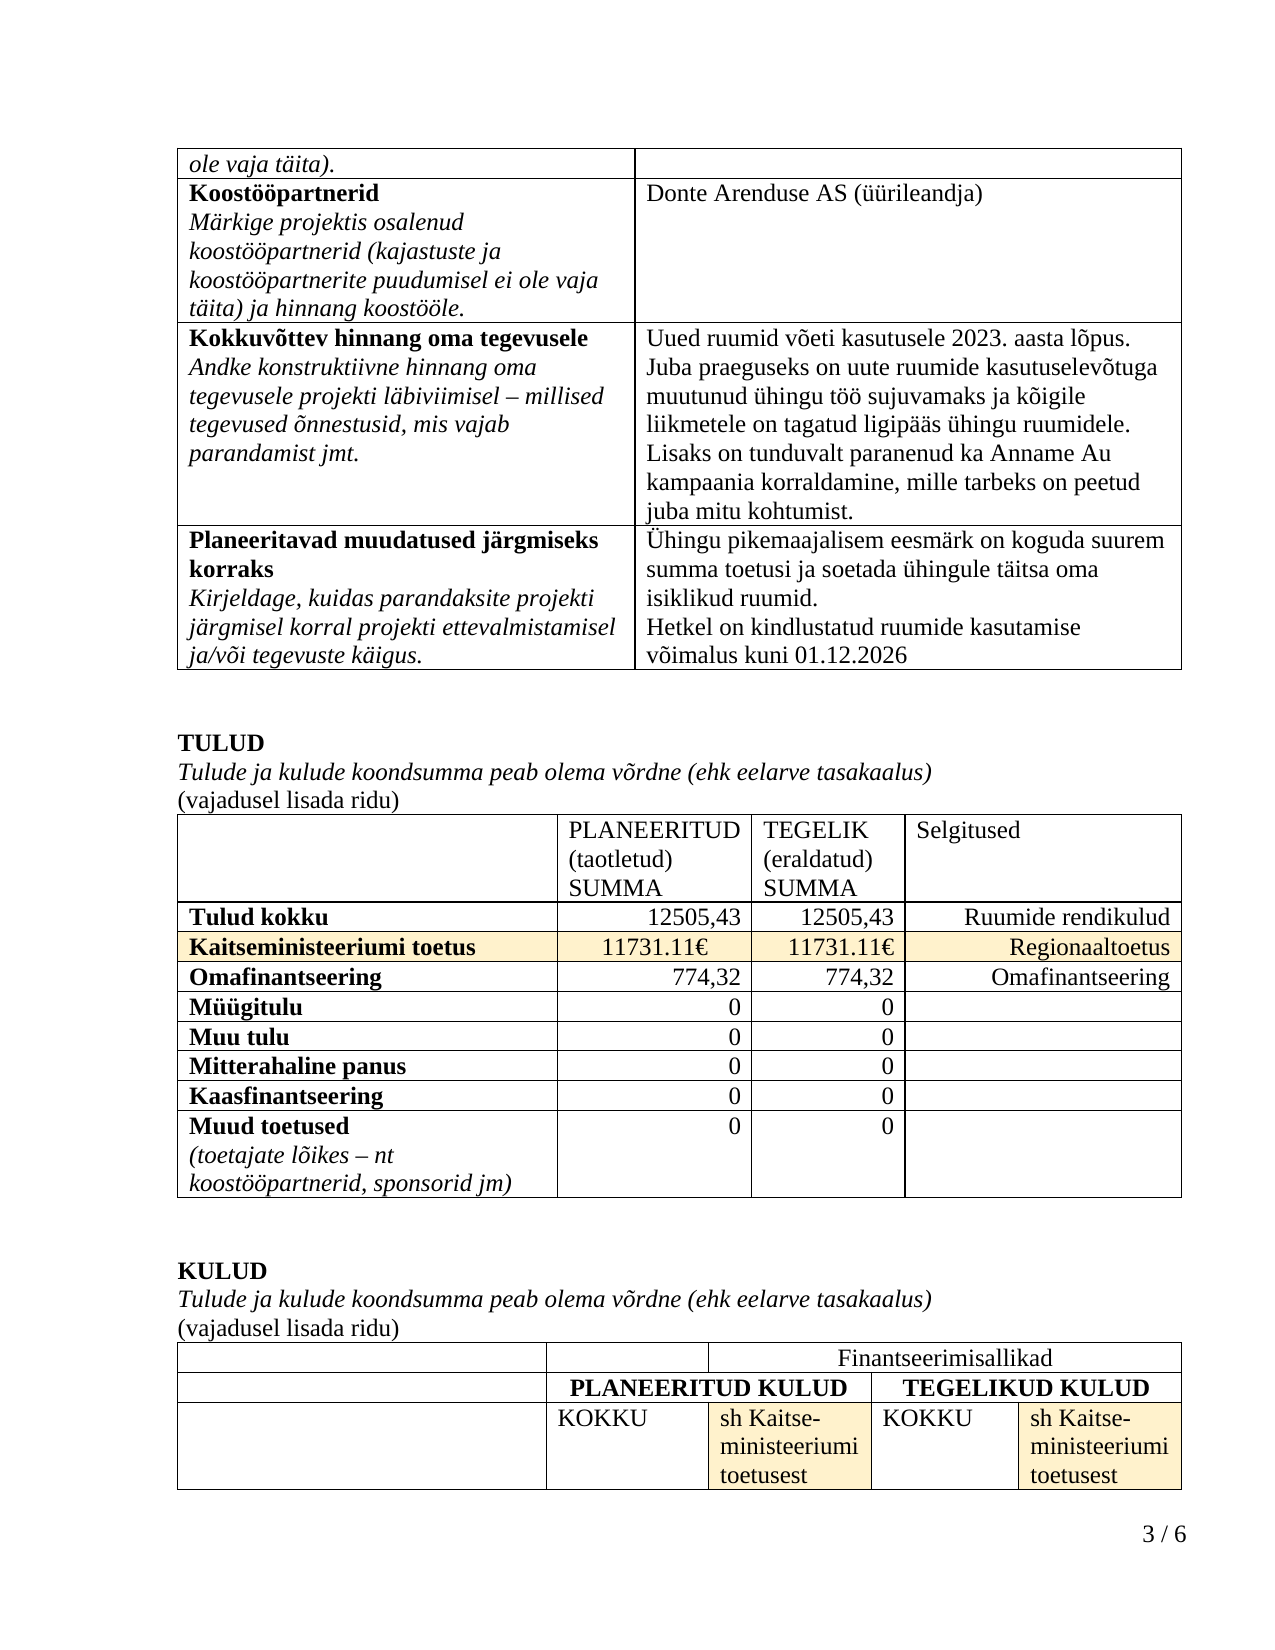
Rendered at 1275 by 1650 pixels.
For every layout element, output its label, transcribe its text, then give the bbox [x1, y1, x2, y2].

table_cell 11731.11€ [558, 932, 751, 961]
table_cell Tulud kokku [178, 903, 557, 931]
table_cell 0 [558, 1081, 751, 1110]
table_cell 0 [752, 1022, 904, 1050]
table_header [547, 1343, 708, 1372]
table_header Finantseerimisallikad [709, 1343, 1181, 1372]
table_cell Muu tulu [178, 1022, 557, 1050]
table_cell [178, 149, 634, 177]
table_cell Kokkuvõttev hinnang oma tegevusele Andke konstruktiivne hinnang oma tegevusele projekti läbiviimisel – millised tegevused õnnestusid, mis vajab parandamist jmt. [178, 323, 634, 524]
table_cell KOKKU [872, 1403, 1018, 1489]
table_cell Müügitulu [178, 992, 557, 1021]
table_cell Koostööpartnerid Märkige projektis osalenud koostööpartnerid (kajastuste ja koostööpartnerite puudumisel ei ole vaja täita) ja hinnang koostööle. [178, 179, 634, 322]
table_cell Planeeritavad muudatused järgmiseks korraks Kirjeldage, kuidas parandaksite projekti järgmisel korral projekti ettevalmistamisel ja/või tegevuste käigus. [178, 526, 634, 669]
table_cell 0 [558, 1022, 751, 1050]
table_cell sh Kaitse-ministeeriumi toetusest [709, 1403, 871, 1489]
table_cell 774,32 [752, 962, 904, 991]
text KULUD [177, 1256, 1186, 1284]
table_cell 12505,43 [558, 903, 751, 931]
table_cell [178, 1403, 546, 1489]
table_cell 774,32 [558, 962, 751, 991]
table_cell [178, 1373, 546, 1402]
table_cell [906, 1022, 1181, 1050]
table_header [178, 815, 557, 901]
table_cell 0 [558, 992, 751, 1021]
table_header PLANEERITUD (taotletud) SUMMA [558, 815, 751, 901]
text TULUD [177, 728, 1186, 757]
table_cell Ühingu pikemaajalisem eesmärk on koguda suurem summa toetusi ja soetada ühingule täitsa oma isiklikud ruumid. Hetkel on kindlustatud ruumide kasutamise võimalus kuni 01.12.2026 [636, 526, 1181, 669]
table_cell Omafinantseering [178, 962, 557, 991]
table_cell 12505,43 [752, 903, 904, 931]
table_cell Omafinantseering [906, 962, 1181, 991]
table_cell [636, 149, 1181, 177]
table_cell 0 [558, 1051, 751, 1080]
table_cell 0 [752, 1081, 904, 1110]
table_cell [906, 1111, 1181, 1197]
table_header TEGELIK (eraldatud) SUMMA [752, 815, 904, 901]
table_cell Kaitseministeeriumi toetus [178, 932, 557, 961]
table_cell 0 [752, 1051, 904, 1080]
table_cell KOKKU [547, 1403, 708, 1489]
table_cell 11731.11€ [752, 932, 904, 961]
table_cell [906, 992, 1181, 1021]
table_cell Regionaaltoetus [906, 932, 1181, 961]
text Tulude ja kulude koondsumma peab olema võrdne (ehk eelarve tasakaalus) [177, 757, 1186, 785]
table_header Selgitused [906, 815, 1181, 901]
text Tulude ja kulude koondsumma peab olema võrdne (ehk eelarve tasakaalus) [177, 1284, 1186, 1313]
table_cell Ruumide rendikulud [906, 903, 1181, 931]
table_cell Mitterahaline panus [178, 1051, 557, 1080]
table_cell [906, 1081, 1181, 1110]
table_header [178, 1343, 546, 1372]
table_cell Muud toetused (toetajate lõikes – nt koostööpartnerid, sponsorid jm) [178, 1111, 557, 1197]
table_cell Uued ruumid võeti kasutusele 2023. aasta lõpus. Juba praeguseks on uute ruumide kasutuselevõtuga muutunud ühingu töö sujuvamaks ja kõigile liikmetele on tagatud ligipääs ühingu ruumidele. Lisaks on tunduvalt paranenud ka Anname Au kampaania korraldamine, mille tarbeks on peetud juba mitu kohtumist. [636, 323, 1181, 524]
text (vajadusel lisada ridu) [177, 1313, 1186, 1342]
table_cell TEGELIKUD KULUD [872, 1373, 1181, 1402]
table_cell sh Kaitse-ministeeriumi toetusest [1019, 1403, 1181, 1489]
table_cell Kaasfinantseering [178, 1081, 557, 1110]
text (vajadusel lisada ridu) [177, 785, 1186, 814]
table_cell 0 [752, 1111, 904, 1197]
table_cell PLANEERITUD KULUD [547, 1373, 871, 1402]
table_cell 0 [752, 992, 904, 1021]
table_cell 0 [558, 1111, 751, 1197]
table_cell [906, 1051, 1181, 1080]
table_cell Donte Arenduse AS (üürileandja) [636, 179, 1181, 322]
